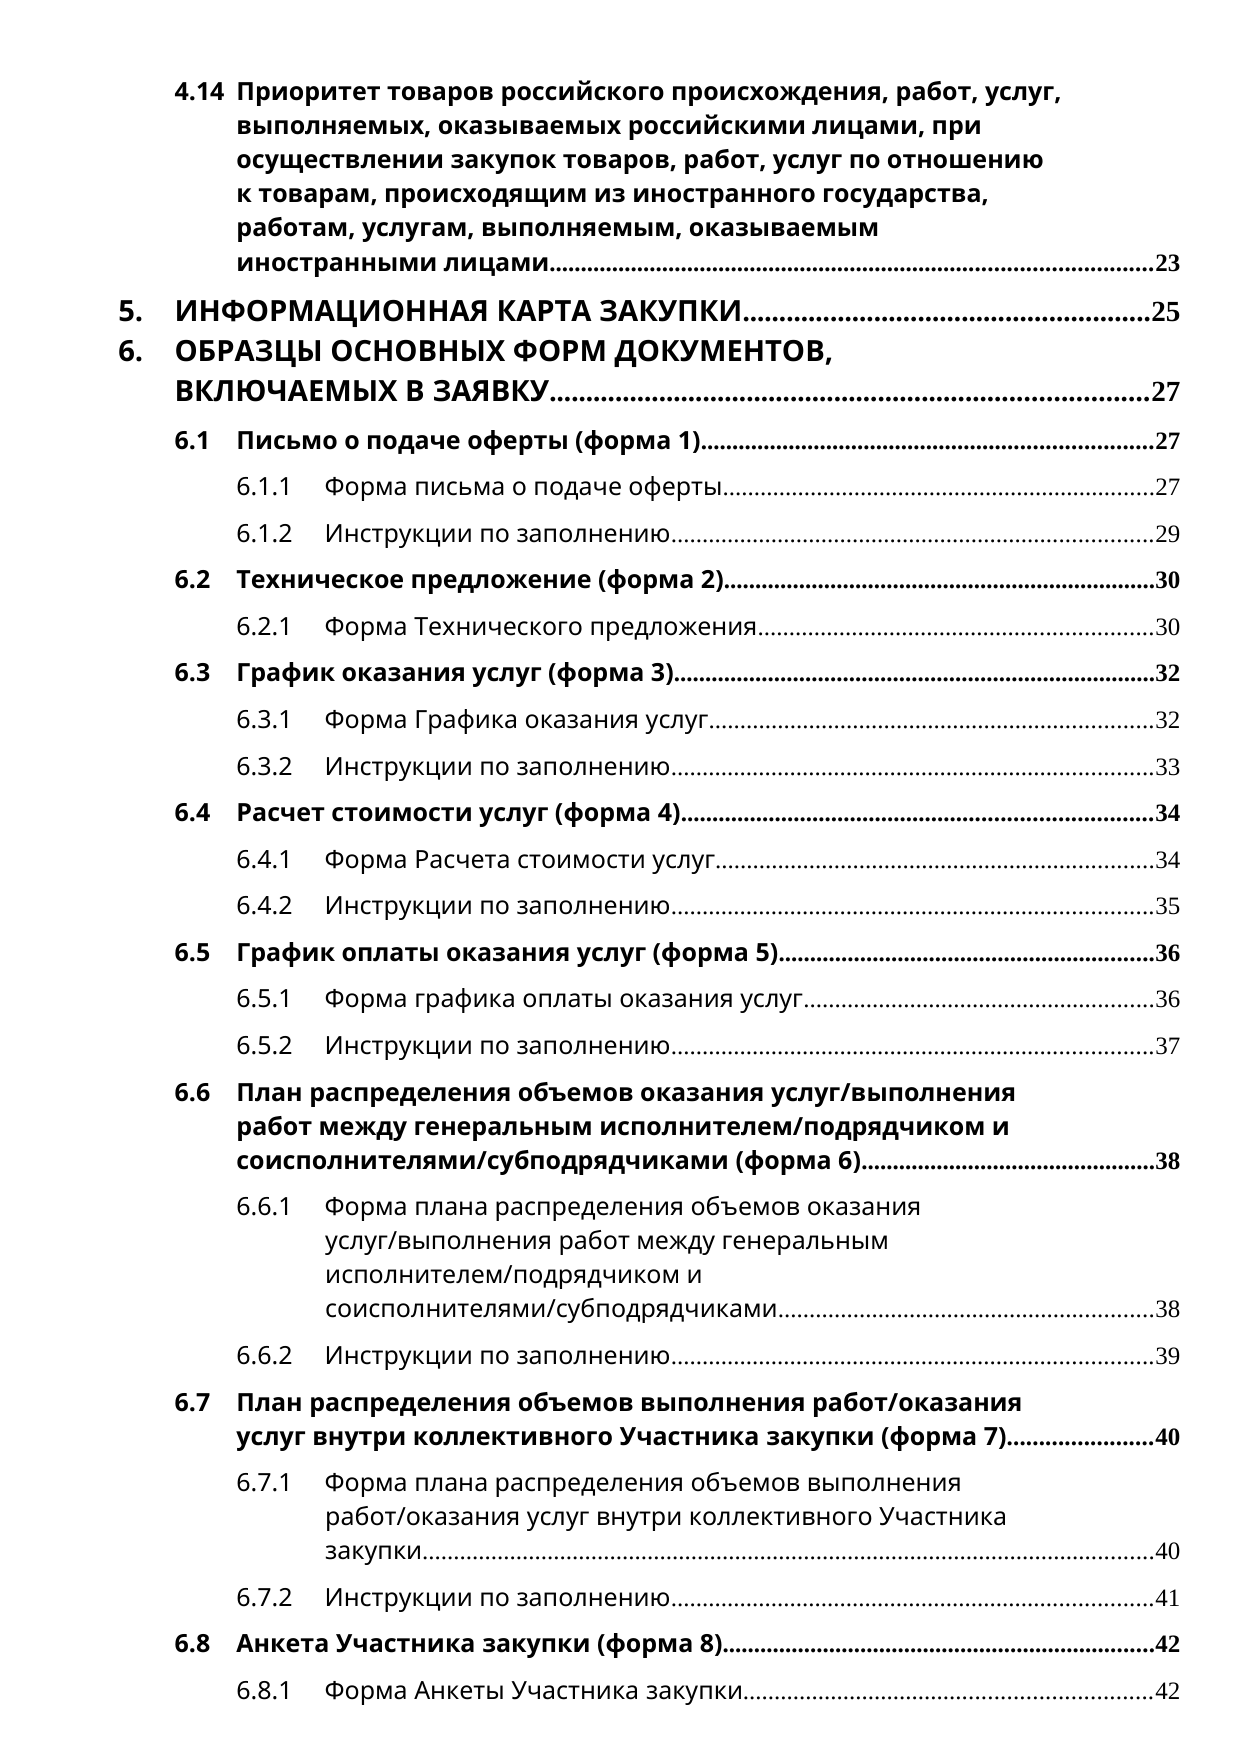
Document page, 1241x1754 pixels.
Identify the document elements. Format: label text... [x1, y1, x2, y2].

text 6.8.1 Форма Анкеты Участника закупки 42 [236, 1673, 1063, 1707]
text 6.1 Письмо о подаче оферты (форма 1) 27 [174, 422, 1063, 456]
text 6.2 Техническое предложение (форма 2) 30 [174, 562, 1063, 596]
text 6.2.1 Форма Технического предложения 30 [236, 608, 1063, 643]
text 6.5 График оплаты оказания услуг (форма 5) 36 [174, 934, 1063, 968]
text 6.6.1 Форма плана распределения объемов оказания услуг/выполнения работ между генеральным исполнителем/подрядчиком и соисполнителями/субподрядчиками 38 [236, 1189, 1063, 1325]
text 6.7.1 Форма плана распределения объемов выполнения работ/оказания услуг внутри коллективного Участника закупки 40 [236, 1465, 1063, 1567]
text 6.6 План распределения объемов оказания услуг/выполнения работ между генеральным исполнителем/подрядчиком и соисполнителями/субподрядчиками (форма 6) 38 [174, 1074, 1063, 1176]
text 4.14 Приоритет товаров российского происхождения, работ, услуг, выполняемых, оказываемых российскими лицами, при осуществлении закупок товаров, работ, услуг по отношению к товарам, происходящим из иностранного государства, работам, услугам, выполняемым, оказываемым иностранными лицами 23 [174, 74, 1063, 278]
text 6.8 Анкета Участника закупки (форма 8) 42 [174, 1626, 1063, 1660]
text 6.6.2 Инструкции по заполнению 39 [236, 1338, 1063, 1372]
text 6.3.1 Форма Графика оказания услуг 32 [236, 702, 1063, 736]
text 6.3.2 Инструкции по заполнению 33 [236, 748, 1063, 782]
text 6.1.1 Форма письма о подаче оферты 27 [236, 469, 1063, 503]
text 6.5.2 Инструкции по заполнению 37 [236, 1028, 1063, 1062]
text 6.7 План распределения объемов выполнения работ/оказания услуг внутри коллективного Участника закупки (форма 7) 40 [174, 1384, 1063, 1452]
text 6. Образцы основных форм документов, включаемых в заявку 27 [118, 330, 1063, 410]
text 5. Информационная карта закупки 25 [118, 291, 1063, 330]
text 6.5.1 Форма графика оплаты оказания услуг 36 [236, 981, 1063, 1015]
text 6.4.1 Форма Расчета стоимости услуг 34 [236, 841, 1063, 875]
text 6.3 График оказания услуг (форма 3) 32 [174, 655, 1063, 689]
text 6.4 Расчет стоимости услуг (форма 4) 34 [174, 795, 1063, 829]
text 6.7.2 Инструкции по заполнению 41 [236, 1579, 1063, 1613]
text 6.1.2 Инструкции по заполнению 29 [236, 515, 1063, 549]
text 6.4.2 Инструкции по заполнению 35 [236, 888, 1063, 922]
